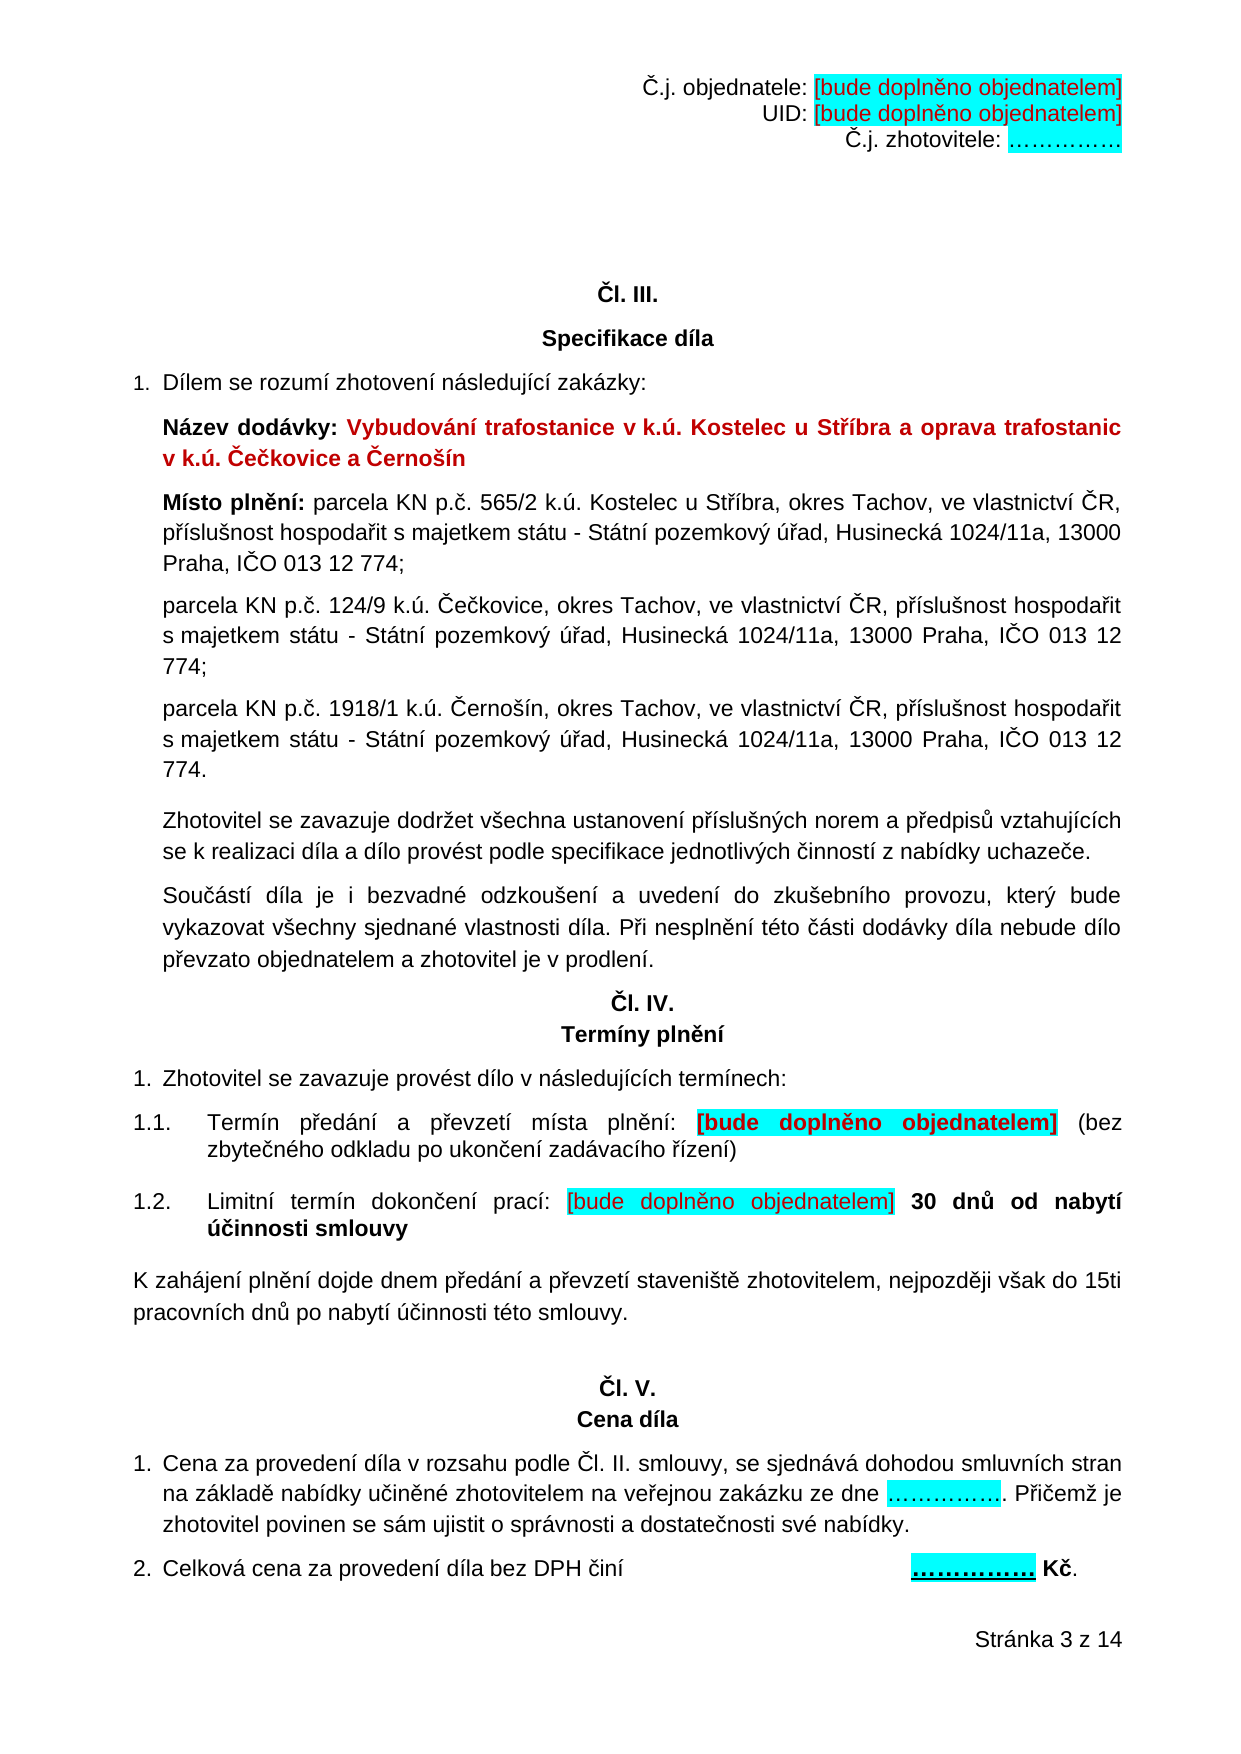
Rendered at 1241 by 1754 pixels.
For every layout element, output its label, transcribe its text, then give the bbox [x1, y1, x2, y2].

list Zhotovitel se zavazuje provést dílo v následujících termínech: [133, 1065, 1122, 1092]
list Čl. IV. Termíny plnění [162, 989, 1122, 1047]
text Čl. III. [133, 281, 1122, 308]
text parcela KN p.č. 1918/1 k.ú. Černošín, okres Tachov, ve vlastnictví ČR, příslušnost hospodařit s majetkem státu - Státní pozemkový úřad, Husinecká 1024/11a, 13000 Praha, IČO 013 12 774. [162, 695, 1122, 782]
list Cena za provedení díla v rozsahu podle Čl. II. smlouvy, se sjednává dohodou smluvních stran na základě nabídky učiněné zhotovitelem na veřejnou zakázku ze dne ……………. Přičemž je zhotovitel povinen se sám ujistit o správnosti a dostatečnosti své nabídky. [133, 1450, 1122, 1537]
list Dílem se rozumí zhotovení následující zakázky: [133, 369, 1122, 396]
list Termín předání a převzetí místa plnění: [bude doplněno objednatelem] (bez zbytečného odkladu po ukončení zadávacího řízení) [133, 1109, 1122, 1162]
text Zhotovitel se zavazuje dodržet všechna ustanovení příslušných norem a předpisů vztahujících se k realizaci díla a dílo provést podle specifikace jednotlivých činností z nabídky uchazeče. [162, 807, 1122, 865]
list Čl. V. Cena díla [133, 1374, 1122, 1432]
text Místo plnění: parcela KN p.č. 565/2 k.ú. Kostelec u Stříbra, okres Tachov, ve vlastnictví ČR, příslušnost hospodařit s majetkem státu - Státní pozemkový úřad, Husinecká 1024/11a, 13000 Praha, IČO 013 12 774; [162, 489, 1122, 576]
text parcela KN p.č. 124/9 k.ú. Čečkovice, okres Tachov, ve vlastnictví ČR, příslušnost hospodařit s majetkem státu - Státní pozemkový úřad, Husinecká 1024/11a, 13000 Praha, IČO 013 12 774; [162, 592, 1122, 679]
list Celková cena za provedení díla bez DPH činí …………… Kč. [133, 1553, 911, 1582]
text K zahájení plnění dojde dnem předání a převzetí staveniště zhotovitelem, nejpozději však do 15ti pracovních dnů po nabytí účinnosti této smlouvy. [133, 1267, 1122, 1325]
list Limitní termín dokončení prací: [bude doplněno objednatelem] 30 dnů od nabytí účinnosti smlouvy [133, 1188, 1122, 1241]
text Součástí díla je i bezvadné odzkoušení a uvedení do zkušebního provozu, který bude vykazovat všechny sjednané vlastnosti díla. Při nesplnění této části dodávky díla nebude dílo převzato objednatelem a zhotovitel je v prodlení. [162, 882, 1122, 972]
text Název dodávky: Vybudování trafostanice v k.ú. Kostelec u Stříbra a oprava trafostanic v k.ú. Čečkovice a Černošín [162, 413, 1122, 471]
text Specifikace díla [133, 325, 1122, 352]
